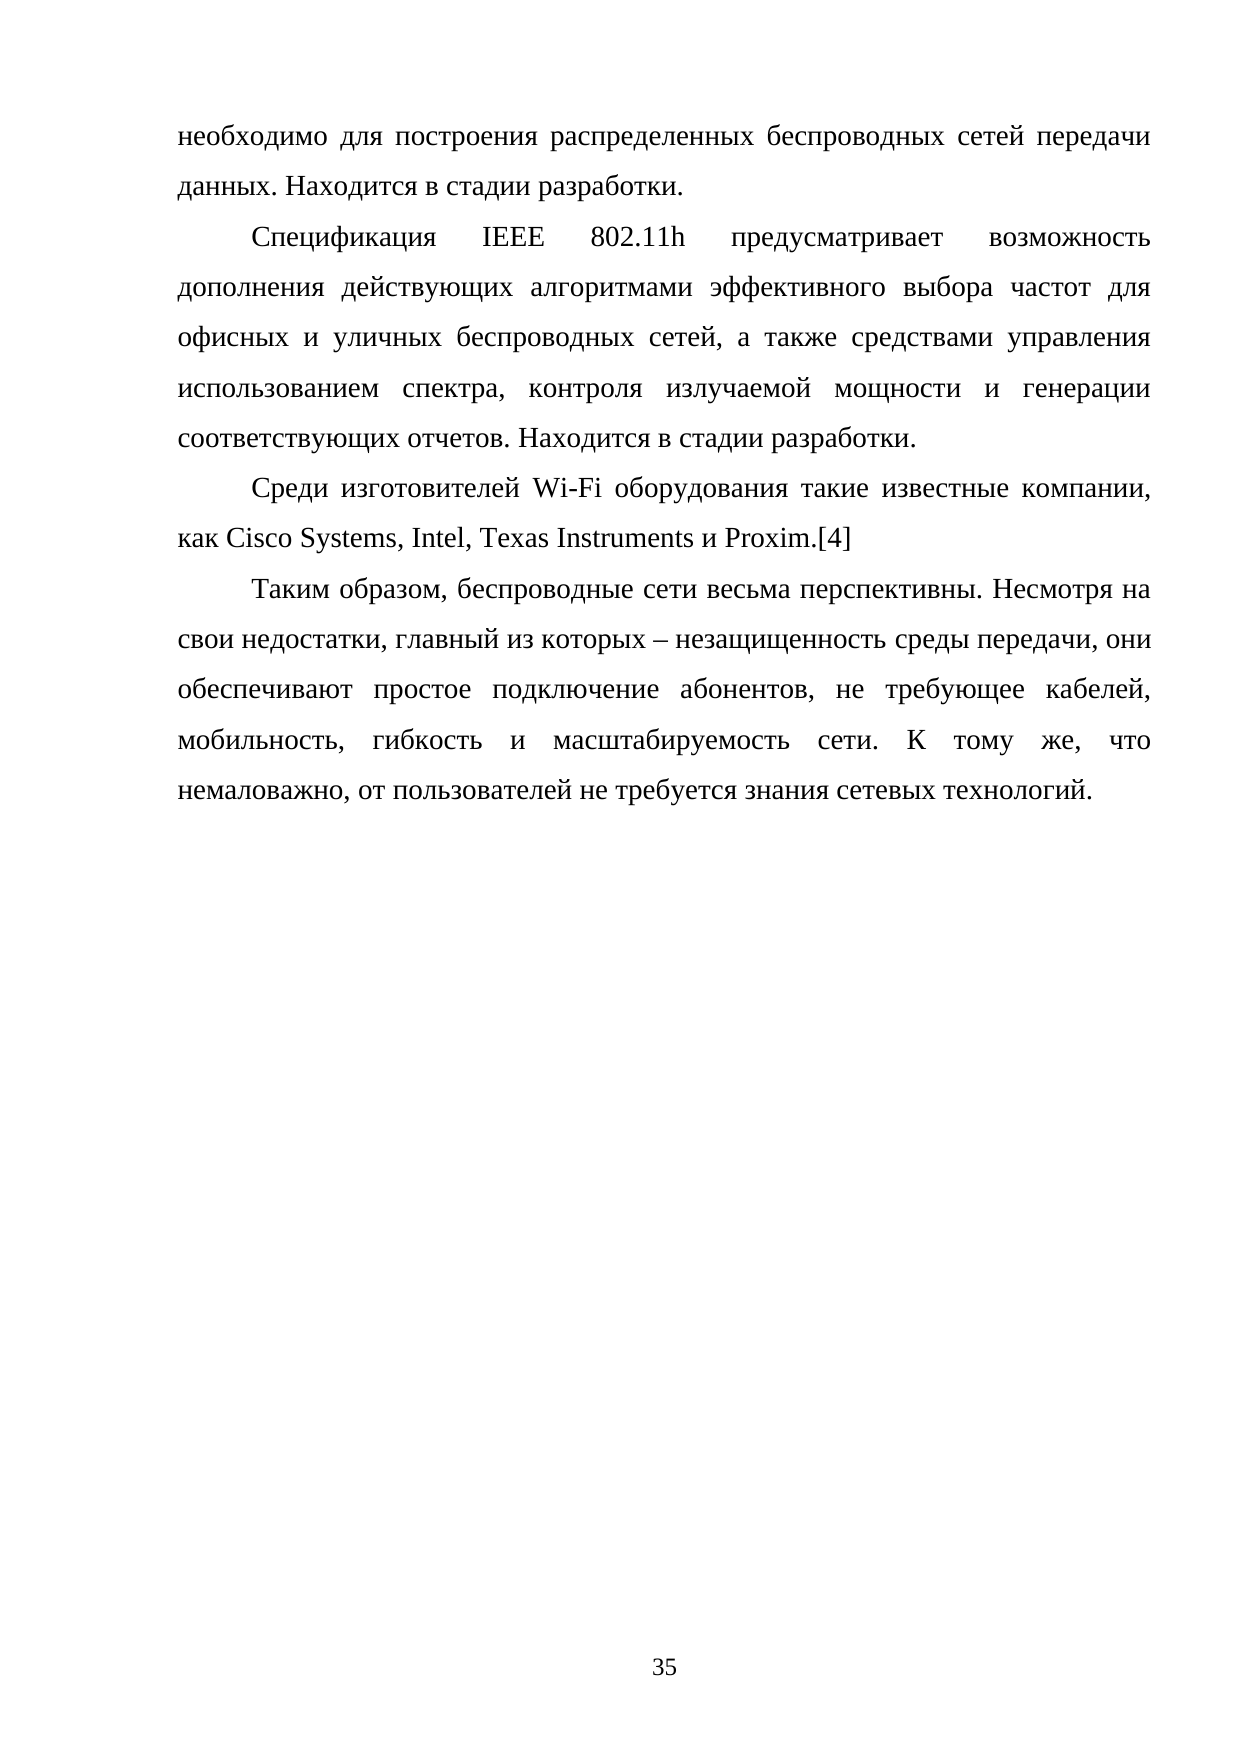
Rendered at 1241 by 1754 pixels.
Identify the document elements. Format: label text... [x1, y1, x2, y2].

text Среди изготовителей Wi-Fi оборудования такие известные компании, как Cisco Systems, Intel, Texas Instruments и Proxim.[4] [177, 470, 1152, 554]
text Спецификация IEEE 802.11h предусматривает возможность дополнения действующих алгоритмами эффективного выбора частот для офисных и уличных беспроводных сетей, а также средствами управления использованием спектра, контроля излучаемой мощности и генерации соответствующих отчетов. Находится в стадии разработки. [177, 219, 1152, 453]
text Таким образом, беспроводные сети весьма перспективны. Несмотря на свои недостатки, главный из которых – незащищенность среды передачи, они обеспечивают простое подключение абонентов, не требующее кабелей, мобильность, гибкость и масштабируемость сети. К тому же, что немаловажно, от пользователей не требуется знания сетевых технологий. [177, 571, 1152, 806]
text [177, 118, 1152, 202]
